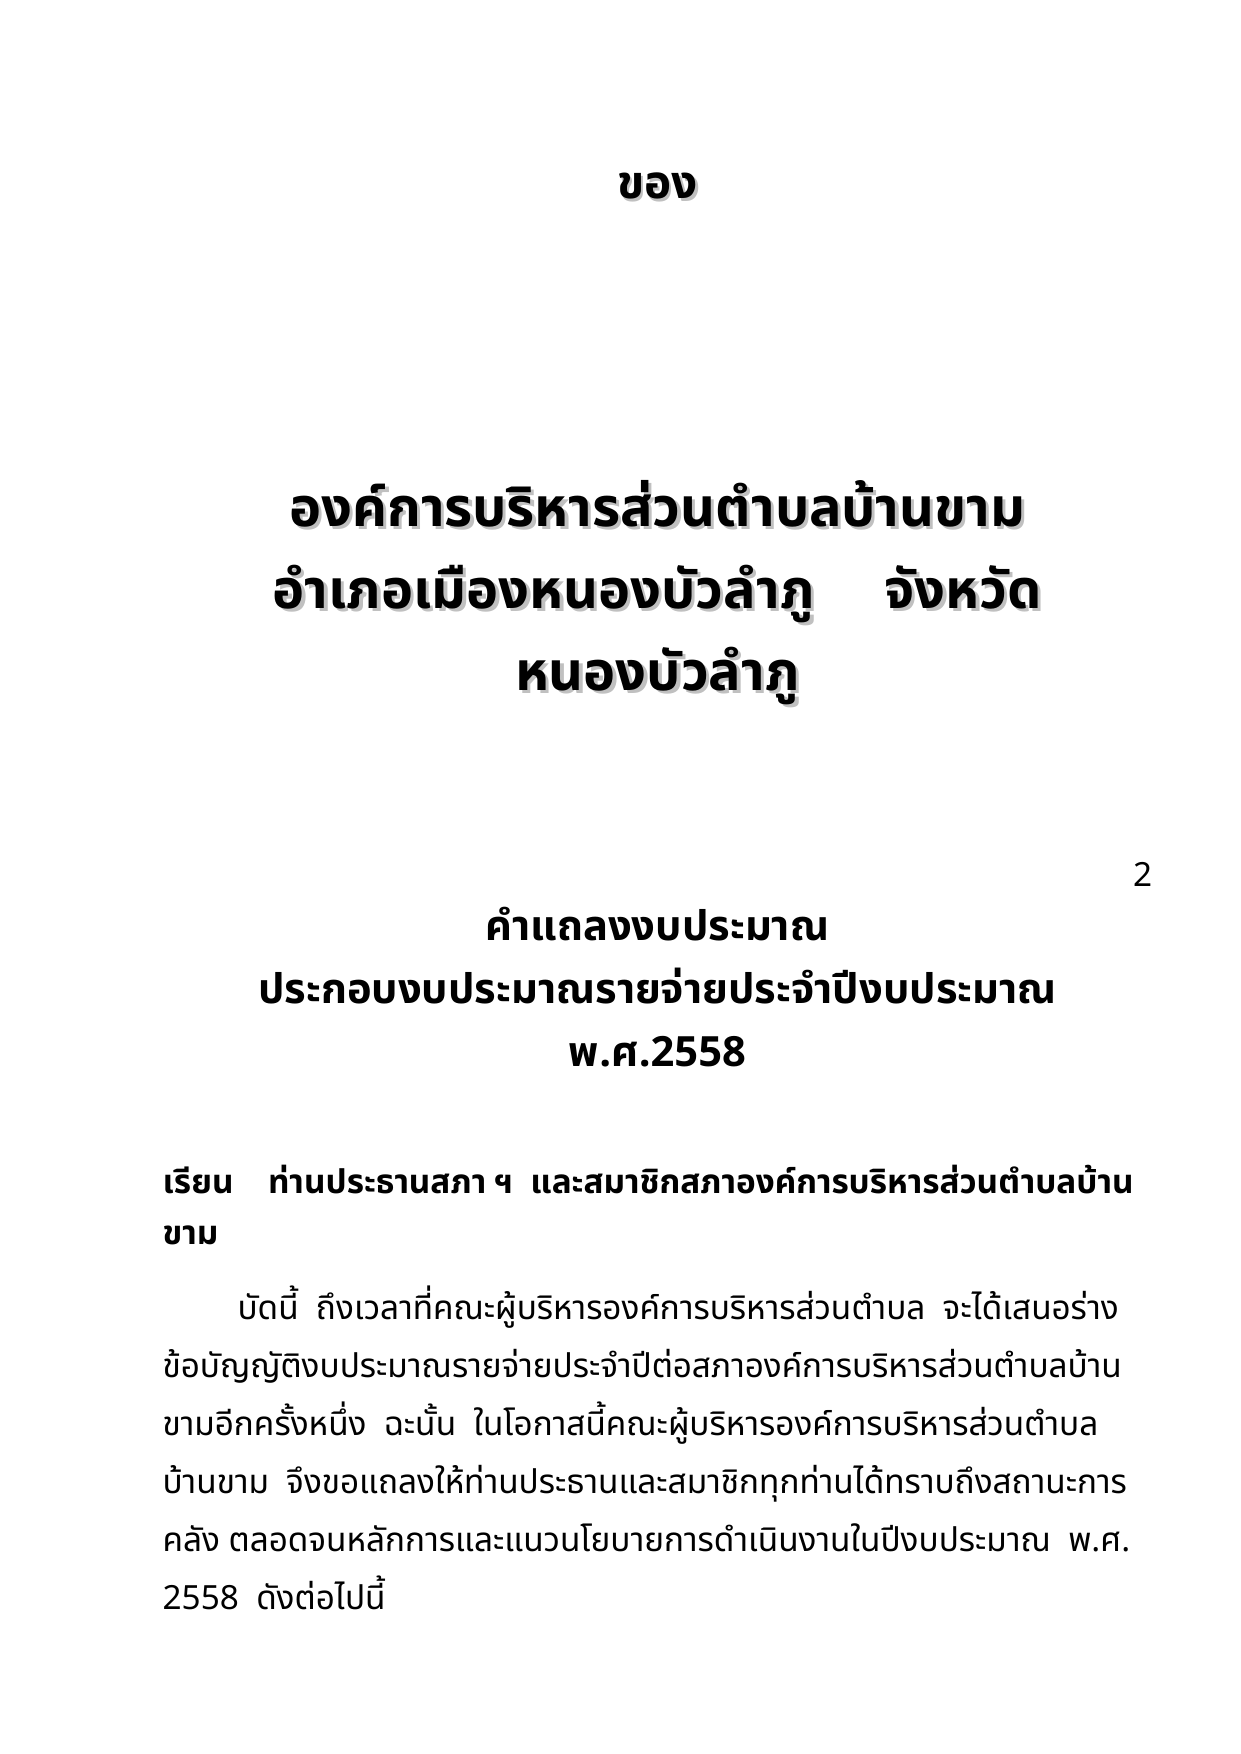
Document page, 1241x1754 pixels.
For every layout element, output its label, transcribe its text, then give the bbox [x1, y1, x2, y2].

subtitle เรียน ท่านประธานสภา ฯ และสมาชิกสภาองค์การบริหารส่วนตำบลบ้านขาม [162, 1158, 1152, 1259]
subtitle คำแถลงงบประมาณ [162, 896, 1152, 959]
subtitle 2 [162, 851, 1152, 896]
text บัดนี้ ถึงเวลาที่คณะผู้บริหารองค์การบริหารส่วนตำบล จะได้เสนอร่างข้อบัญญัติงบประมาณรายจ่ายประจำปีต่อสภาองค์การบริหารส่วนตำบลบ้านขามอีกครั้งหนึ่ง ฉะนั้น ในโอกาสนี้คณะผู้บริหารองค์การบริหารส่วนตำบลบ้านขาม จึงขอแถลงให้ท่านประธานและสมาชิกทุกท่านได้ทราบถึงสถานะการคลัง ตลอดจนหลักการและแนวนโยบายการดำเนินงานในปีงบประมาณ พ.ศ. 2558 ดังต่อไปนี้ [162, 1284, 1152, 1624]
subtitle ประกอบงบประมาณรายจ่ายประจำปีงบประมาณ พ.ศ.2558 [162, 959, 1152, 1085]
subtitle องค์การบริหารส่วนตำบลบ้านขาม [162, 469, 1152, 551]
subtitle อำเภอเมืองหนองบัวลำภู จังหวัดหนองบัวลำภู [162, 551, 1152, 714]
subtitle ของ [162, 150, 1152, 219]
